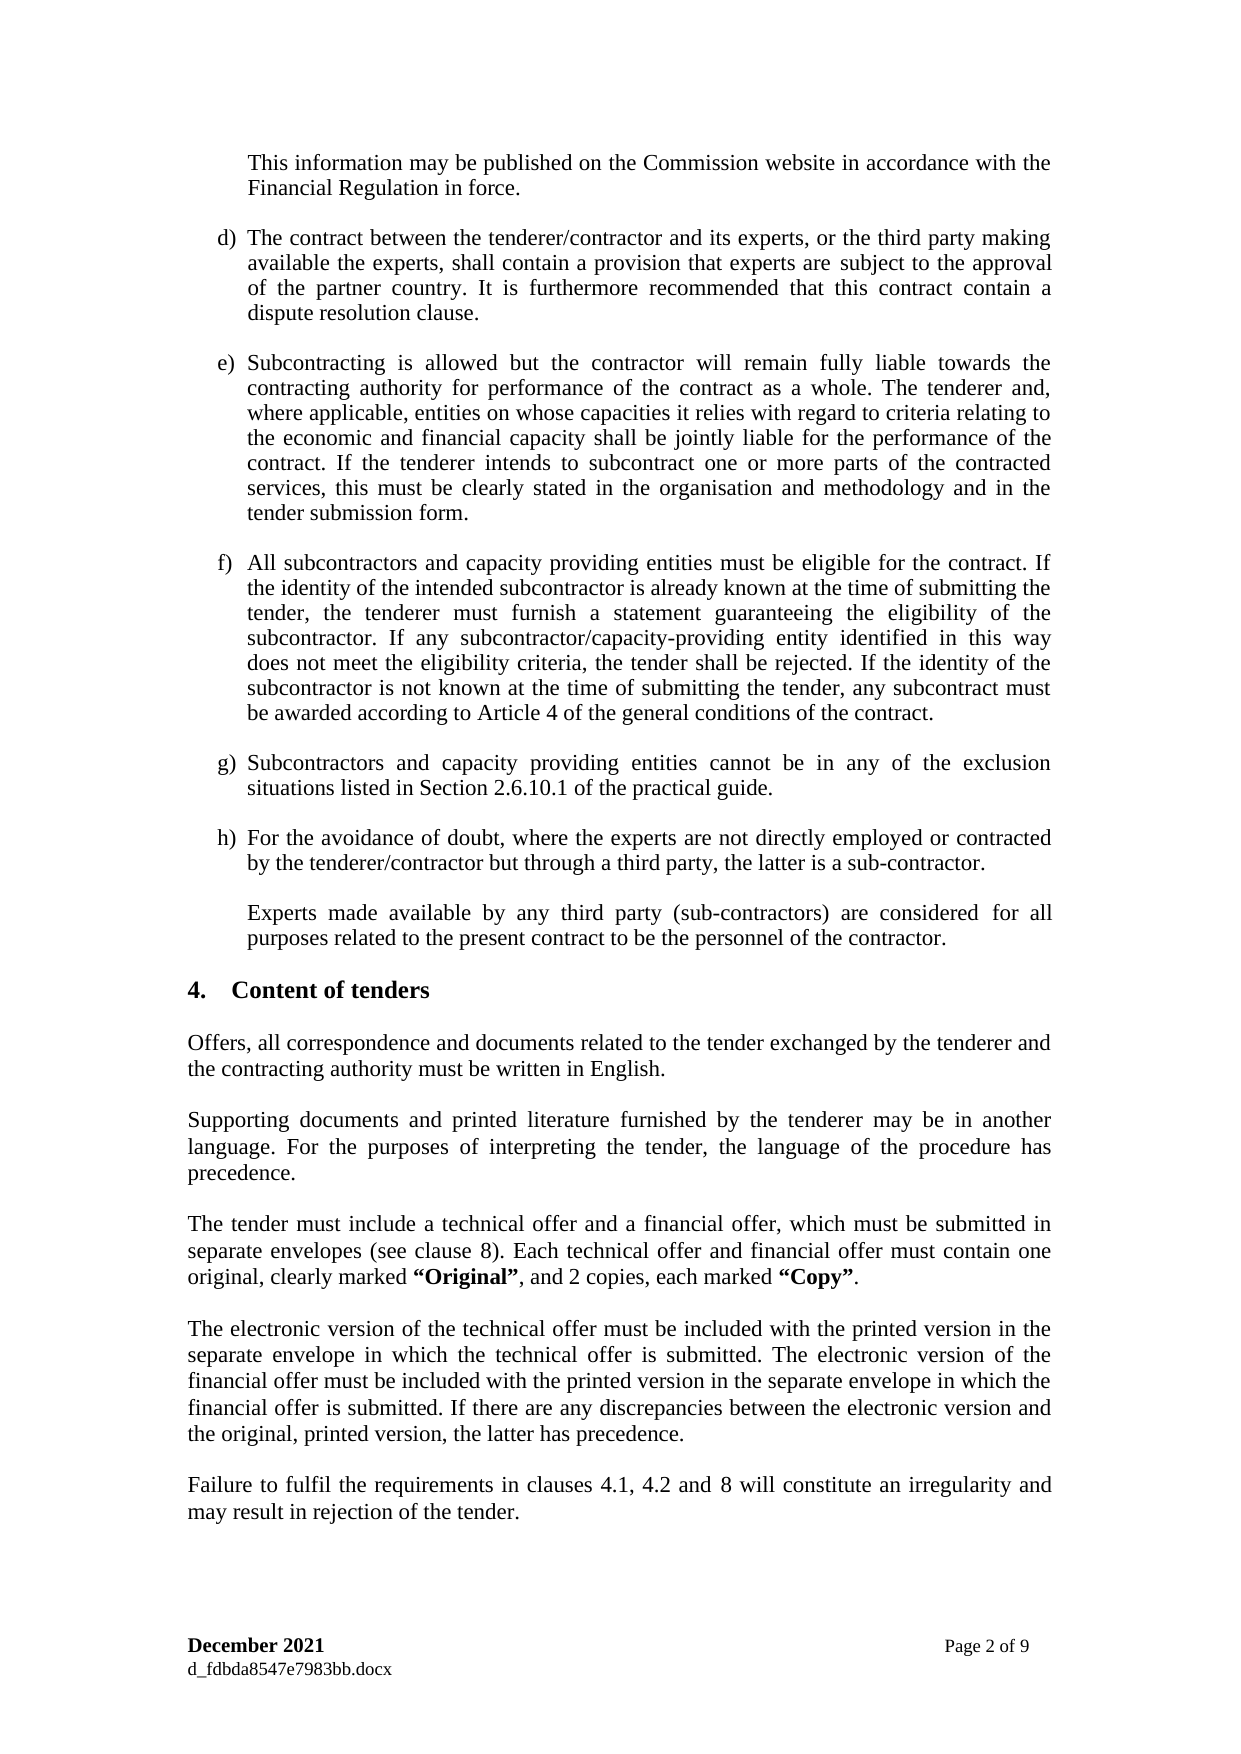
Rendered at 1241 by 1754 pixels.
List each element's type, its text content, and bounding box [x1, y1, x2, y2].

list All subcontractors and capacity providing entities must be eligible for the contract. If the identity of the intended subcontractor is already known at the time of submitting the tender, the tenderer must furnish a statement guaranteeing the eligibility of the subcontractor. If any subcontractor/capacity-providing entity identified in this way does not meet the eligibility criteria, the tender shall be rejected. If the identity of the subcontractor is not known at the time of submitting the tender, any subcontract must be awarded according to Article 4 of the general conditions of the contract. [217, 550, 1053, 725]
text Failure to fulfil the requirements in clauses 4.1, 4.2 and 8 will constitute an irregularity and may result in rejection of the tender. [187, 1471, 1053, 1524]
subtitle Offers, all correspondence and documents related to the tender exchanged by the tenderer and the contracting authority must be written in English. [187, 1029, 1053, 1081]
list Subcontracting is allowed but the contractor will remain fully liable towards the contracting authority for performance of the contract as a whole. The tenderer and, where applicable, entities on whose capacities it relies with regard to criteria relating to the economic and financial capacity shall be jointly liable for the performance of the contract. If the tenderer intends to subcontract one or more parts of the contracted services, this must be clearly stated in the organisation and methodology and in the tender submission form. [217, 350, 1053, 525]
text Experts made available by any third party (sub-contractors) are considered for all purposes related to the present contract to be the personnel of the contractor. [247, 900, 1053, 950]
list Subcontractors and capacity providing entities cannot be in any of the exclusion situations listed in Section 2.6.10.1 of the practical guide. [217, 750, 1053, 800]
subtitle Supporting documents and printed literature furnished by the tenderer may be in another language. For the purposes of interpreting the tender, the language of the procedure has precedence. [187, 1106, 1053, 1186]
text The tender must include a technical offer and a financial offer, which must be submitted in separate envelopes (see clause 8). Each technical offer and financial offer must contain one original, clearly marked “Original”, and 2 copies, each marked “Copy”. [187, 1211, 1053, 1289]
list Content of tenders [187, 975, 1053, 1004]
list For the avoidance of doubt, where the experts are not directly employed or contracted by the tenderer/contractor but through a third party, the latter is a sub-contractor. [217, 825, 1053, 875]
list The contract between the tenderer/contractor and its experts, or the third party making available the experts, shall contain a provision that experts are subject to the approval of the partner country. It is furthermore recommended that this contract contain a dispute resolution clause. [217, 225, 1053, 325]
text The electronic version of the technical offer must be included with the printed version in the separate envelope in which the technical offer is submitted. The electronic version of the financial offer must be included with the printed version in the separate envelope in which the financial offer is submitted. If there are any discrepancies between the electronic version and the original, printed version, the latter has precedence. [187, 1314, 1053, 1446]
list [217, 150, 1053, 200]
